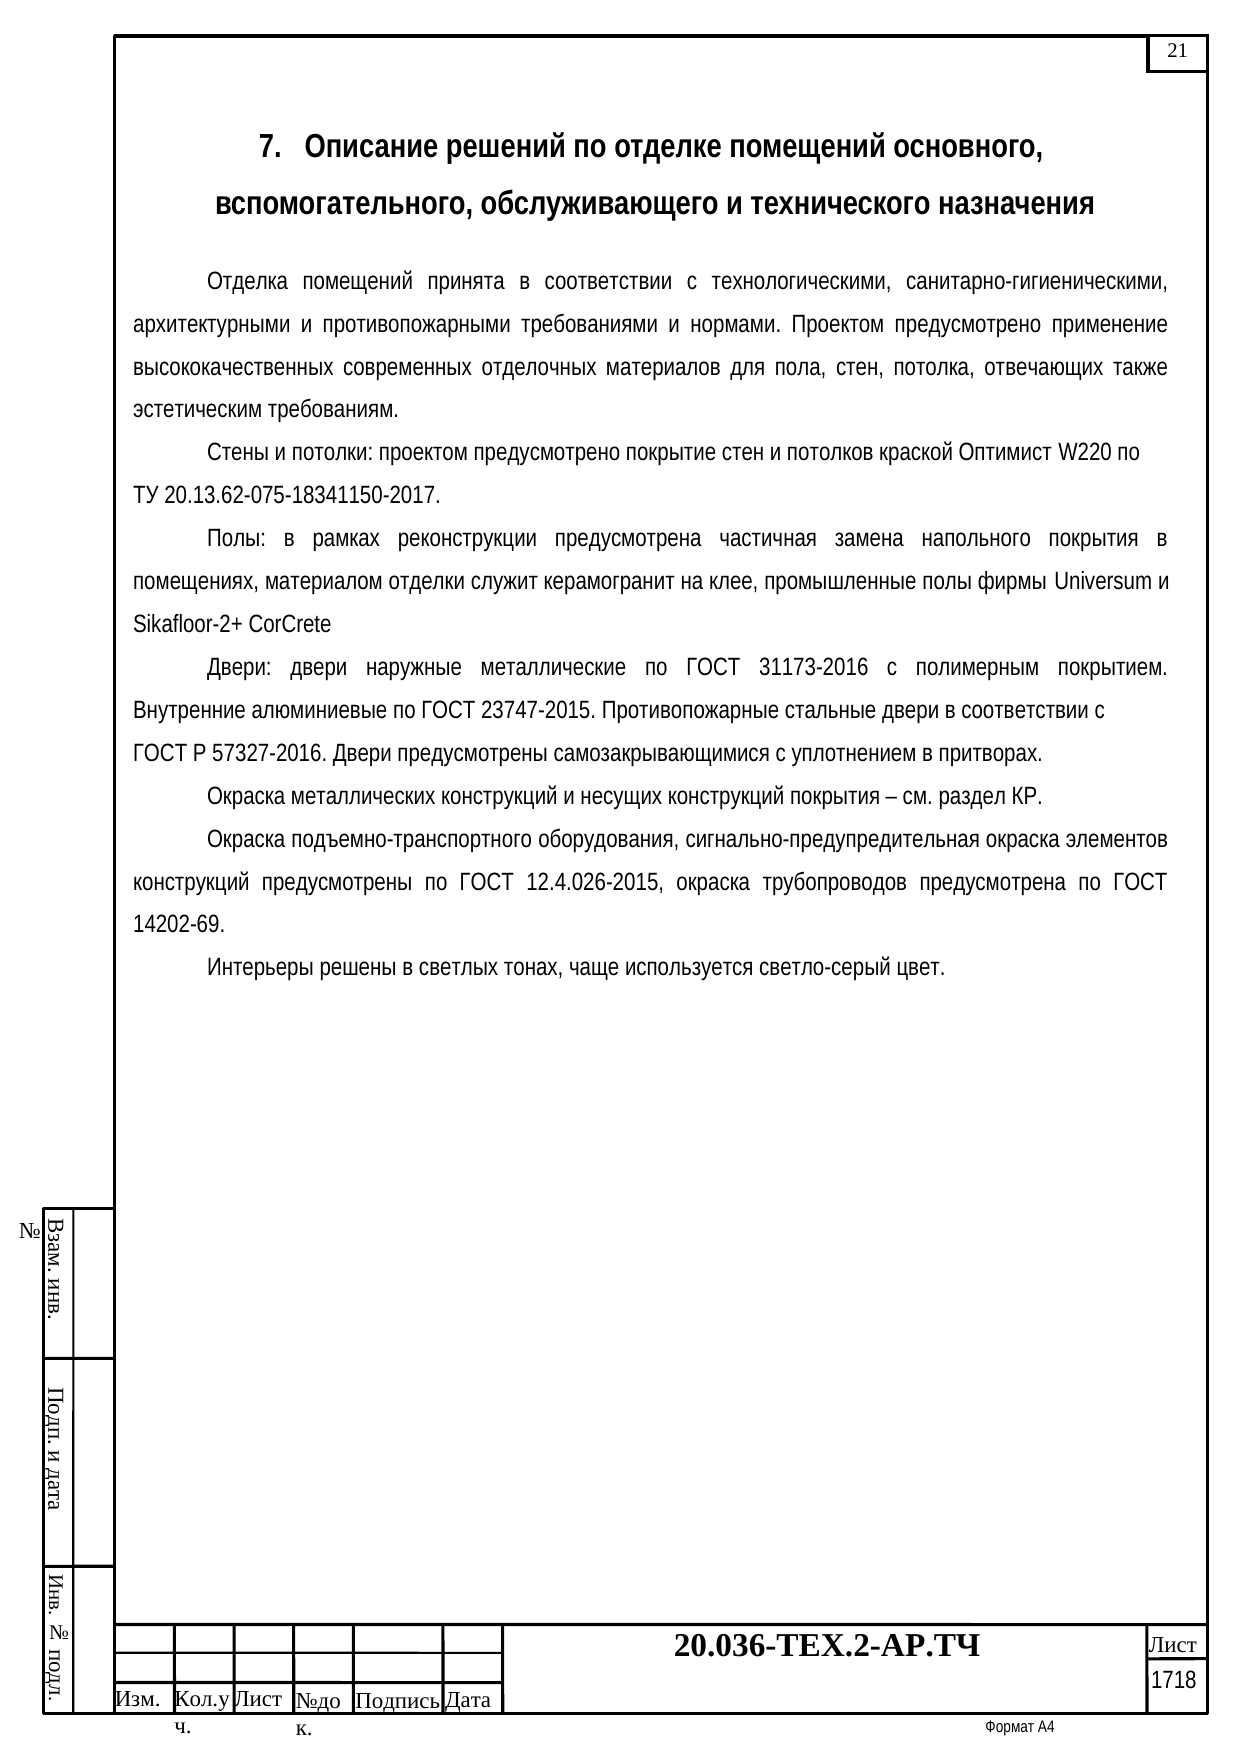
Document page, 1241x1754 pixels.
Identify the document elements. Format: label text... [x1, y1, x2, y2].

text Окраска металлических конструкций и несущих конструкций покрытия – см. раздел КР. [133, 781, 1169, 809]
text Интерьеры решены в светлых тонах, чаще используется светло-серый цвет. [133, 952, 1169, 981]
text ГОСТ Р 57327-2016. Двери предусмотрены самозакрывающимися с уплотнением в притворах. [133, 738, 1169, 766]
text Отделка помещений принята в соответствии с технологическими, санитарно-гигиеническими, архитектурными и противопожарными требованиями и нормами. Проектом предусмотрено применение высококачественных современных отделочных материалов для пола, стен, потолка, отвечающих также эстетическим требованиям. [133, 266, 1169, 423]
subtitle Описание решений по отделке помещений основного, вспомогательного, обслуживающего и технического назначения [133, 126, 1169, 222]
text Стены и потолки: проектом предусмотрено покрытие стен и потолков краской Оптимист W220 по [133, 437, 1169, 466]
text ТУ 20.13.62-075-18341150-2017. [133, 480, 1169, 509]
text Полы: в рамках реконструкции предусмотрена частичная замена напольного покрытия в помещениях, материалом отделки служит керамогранит на клее, промышленные полы фирмы Universum и Sikafloor-2+ CorCrete [133, 523, 1169, 638]
text Окраска подъемно-транспортного оборудования, сигнально-предупредительная окраска элементов конструкций предусмотрены по ГОСТ 12.4.026-2015, окраска трубопроводов предусмотрена по ГОСТ 14202-69. [133, 824, 1169, 938]
text Двери: двери наружные металлические по ГОСТ 31173-2016 с полимерным покрытием. Внутренние алюминиевые по ГОСТ 23747-2015. Противопожарные стальные двери в соответствии с [133, 652, 1169, 723]
